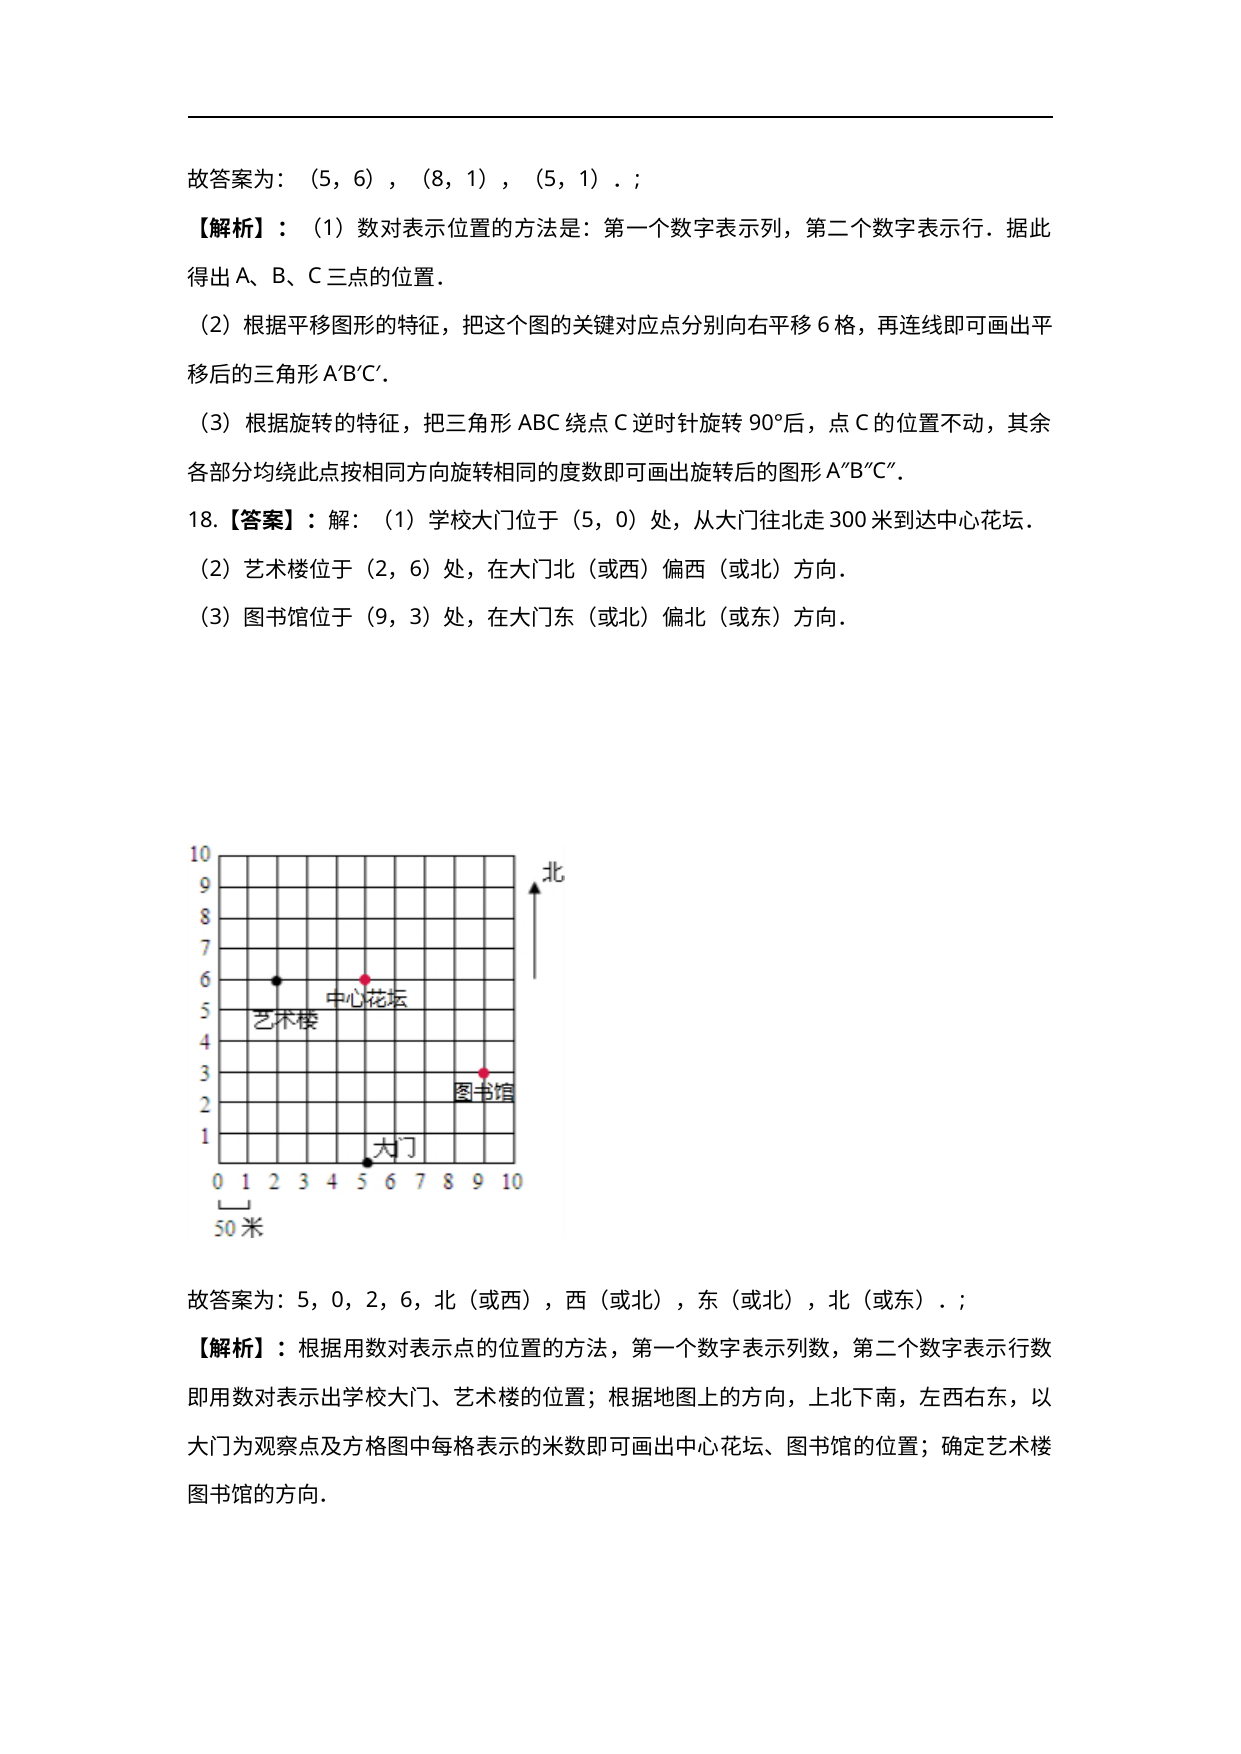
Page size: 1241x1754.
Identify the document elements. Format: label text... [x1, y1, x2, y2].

text 18.【答案】：解：（1）学校大门位于（5，0）处，从大门往北走300米到达中心花坛． （2）艺术楼位于（2，6）处，在大门北（或西）偏西（或北）方向． （3）图书馆位于（9，3）处，在大门东（或北）偏北（或东）方向． 故答案为：5，0，2，6，北（或西），西（或北），东（或北），北（或东）．; [187, 502, 1053, 1315]
text 【解析】：根据用数对表示点的位置的方法，第一个数字表示列数，第二个数字表示行数，即用数对表示出学校大门、艺术楼的位置；根据地图上的方向，上北下南，左西右东，以大门为观察点及方格图中每格表示的米数即可画出中心花坛、图书馆的位置；确定艺术楼、图书馆的方向． [187, 1331, 1053, 1509]
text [187, 162, 1053, 194]
picture [187, 843, 565, 1238]
text 【解析】：（1）数对表示位置的方法是：第一个数字表示列，第二个数字表示行．据此得出A、B、C三点的位置． （2）根据平移图形的特征，把这个图的关键对应点分别向右平移6格，再连线即可画出平移后的三角形A′B′C′． （3）根据旋转的特征，把三角形ABC绕点C逆时针旋转90°后，点C的位置不动，其余各部分均绕此点按相同方向旋转相同的度数即可画出旋转后的图形A″B″C″． [187, 210, 1053, 487]
